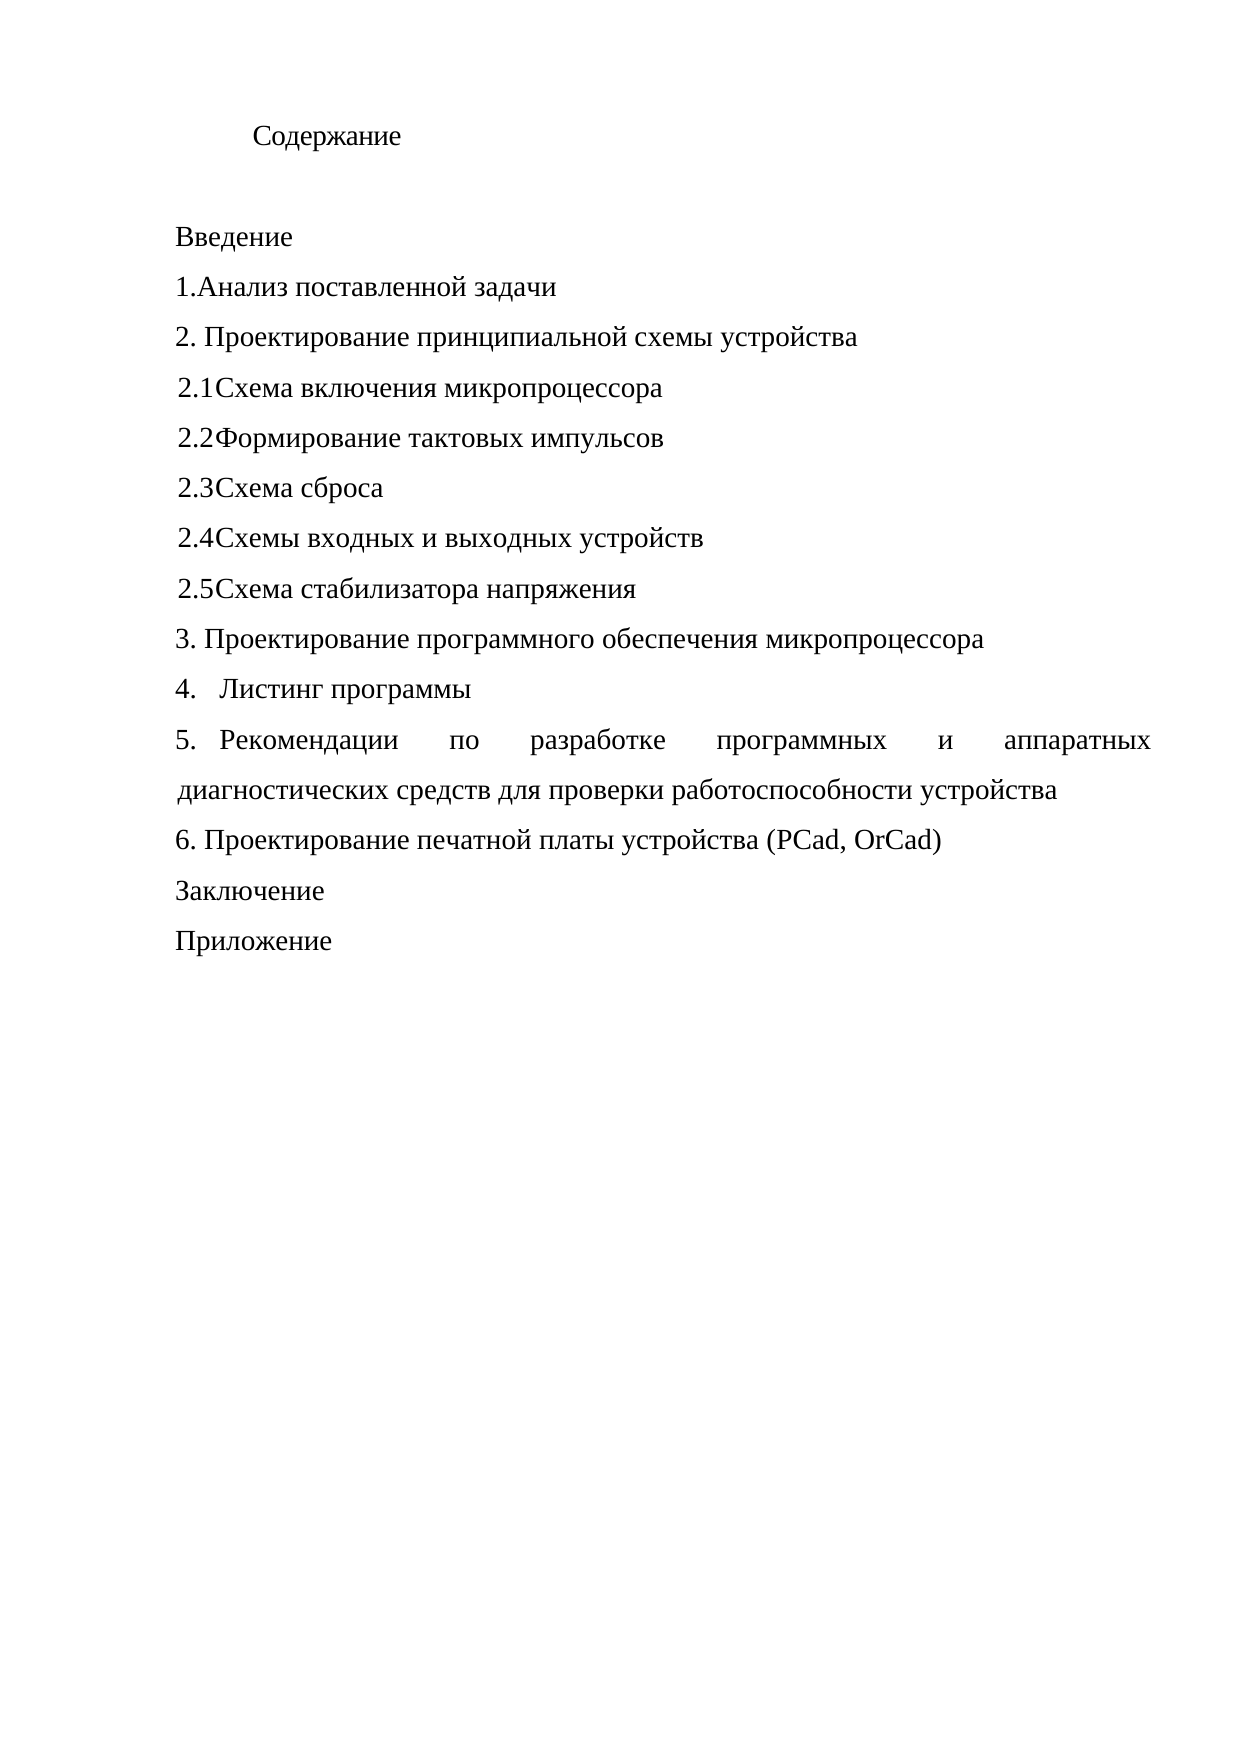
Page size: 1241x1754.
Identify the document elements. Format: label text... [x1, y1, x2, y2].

list Схема сброса [177, 470, 1152, 504]
list Формирование тактовых импульсов [177, 420, 1152, 453]
text 6. Проектирование печатной платы устройства (PCad, OrCad) [175, 822, 1152, 856]
text 2. Проектирование принципиальной схемы устройства [175, 319, 1152, 353]
list Листинг программы [175, 672, 1152, 705]
text Содержание [177, 118, 1152, 152]
list Рекомендации по разработке программных и аппаратных диагностических средств для проверки работоспособности устройства [175, 722, 1152, 806]
text 3. Проектирование программного обеспечения микропроцессора [175, 621, 1152, 655]
text 1.Анализ поставленной задачи [175, 269, 1152, 303]
list Схема включения микропроцессора [177, 370, 1152, 403]
text Приложение [175, 923, 1152, 957]
list Схема стабилизатора напряжения [177, 571, 1152, 604]
text Заключение [175, 873, 1152, 906]
text Введение [175, 219, 1152, 252]
list Схемы входных и выходных устройств [177, 521, 1152, 554]
